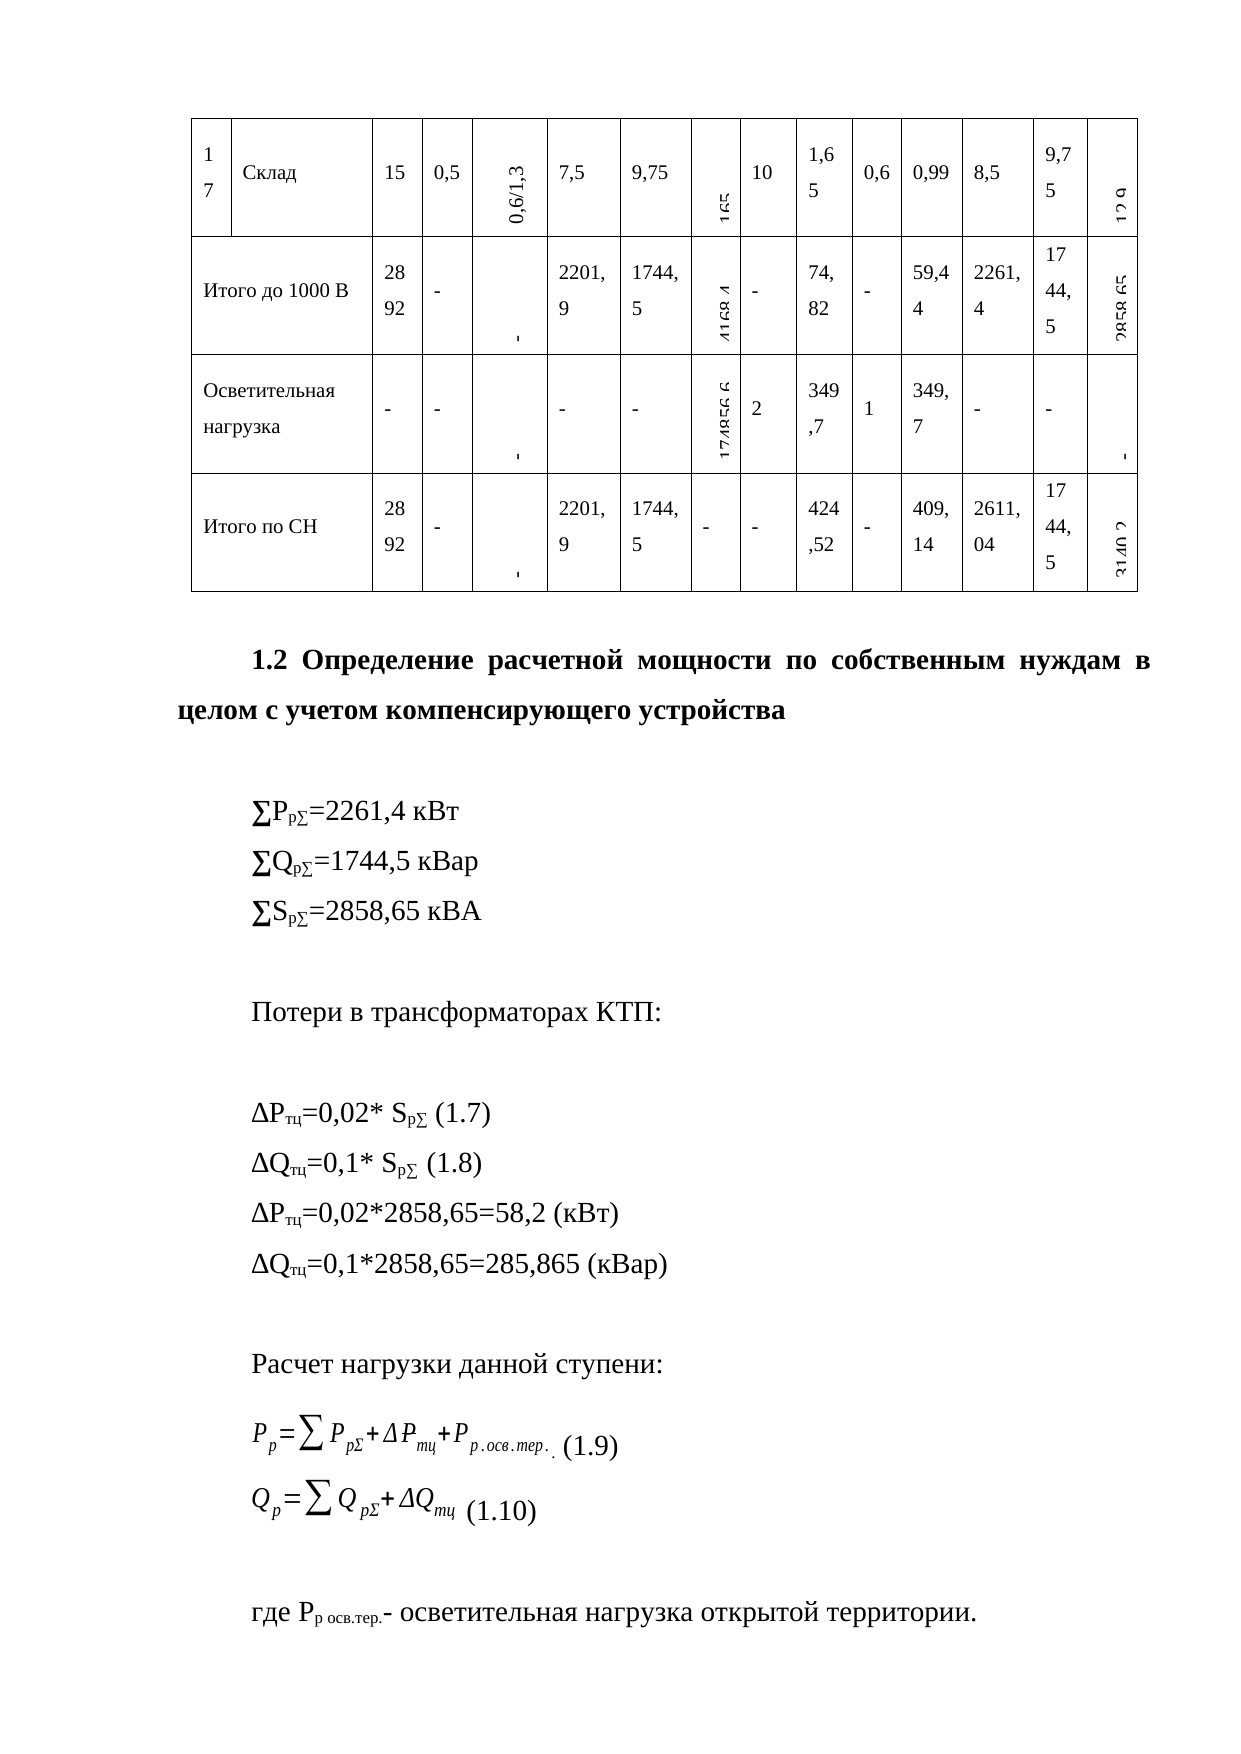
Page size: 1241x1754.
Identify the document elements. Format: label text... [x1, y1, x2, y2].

table_cell 10 [741, 119, 796, 236]
table_cell 174856,6 [692, 355, 740, 472]
text ∑Qр∑=1744,5 кВар [177, 843, 1152, 877]
table_cell - [1034, 355, 1087, 472]
text ∆Ртц=0,02* Sр∑ (1.7) [177, 1095, 1152, 1128]
table_cell - [692, 474, 740, 591]
table_cell 2611,04 [963, 474, 1033, 591]
text (1.10) [177, 1479, 1152, 1527]
table_cell - [423, 355, 472, 472]
text 1.2 Определение расчетной мощности по собственным нуждам в целом с учетом компенсирующего устройства [177, 642, 1152, 726]
table_cell 424,52 [797, 474, 852, 591]
table_cell Итого до 1000 В [192, 237, 372, 354]
table_cell 59,44 [902, 237, 962, 354]
table_cell 0,99 [902, 119, 962, 236]
table_cell 2892 [373, 237, 422, 354]
table_cell Итого по СН [192, 474, 372, 591]
table_cell - [423, 237, 472, 354]
text ∆Qтц=0,1* Sр∑ (1.8) [177, 1145, 1152, 1179]
table_cell - [621, 355, 691, 472]
table_cell 74,82 [797, 237, 852, 354]
table_cell - [741, 474, 796, 591]
table_cell 2858,65 [1088, 237, 1137, 354]
table_cell 2261,4 [963, 237, 1033, 354]
table_cell 0,6/1,3 [473, 119, 547, 236]
table_cell Осветительная нагрузка [192, 355, 372, 472]
table_cell 12,9 [1088, 119, 1137, 236]
table_cell 8,5 [963, 119, 1033, 236]
table_cell 1744,5 [1034, 237, 1087, 354]
table_cell 4168,4 [692, 237, 740, 354]
table_cell - [741, 237, 796, 354]
table_cell 349,7 [797, 355, 852, 472]
table_cell 1744,5 [1034, 474, 1087, 591]
table_cell - [963, 355, 1033, 472]
table_cell 1,65 [797, 119, 852, 236]
table_cell 165 [692, 119, 740, 236]
table_cell 0,6 [853, 119, 901, 236]
table_cell 349,7 [902, 355, 962, 472]
table_cell - [373, 355, 422, 472]
table_cell 9,75 [1034, 119, 1087, 236]
text ∑Рр∑=2261,4 кВт [177, 793, 1152, 826]
table_cell 2201,9 [548, 474, 620, 591]
table_cell - [853, 237, 901, 354]
table_cell 2201,9 [548, 237, 620, 354]
table_cell 1 [853, 355, 901, 472]
text где Рр осв.тер.- осветительная нагрузка открытой территории. [177, 1594, 1152, 1628]
table_cell - [548, 355, 620, 472]
text ∆Qтц=0,1*2858,65=285,865 (кВар) [177, 1246, 1152, 1279]
table_cell - [853, 474, 901, 591]
table_cell 3140,2 [1088, 474, 1137, 591]
table_cell Склад [232, 119, 372, 236]
table_cell 1744,5 [621, 474, 691, 591]
table_cell 2892 [373, 474, 422, 591]
table_cell 15 [373, 119, 422, 236]
table_cell 1744,5 [621, 237, 691, 354]
table_cell - [473, 355, 547, 472]
table_cell - [473, 474, 547, 591]
table_cell 17 [192, 119, 231, 236]
text . (1.9) [177, 1413, 1152, 1462]
text ∑Sр∑=2858,65 кВА [177, 893, 1152, 927]
table_cell 7,5 [548, 119, 620, 236]
table_cell - [1088, 355, 1137, 472]
table_cell 409,14 [902, 474, 962, 591]
text Расчет нагрузки данной ступени: [177, 1346, 1152, 1380]
table_cell 2 [741, 355, 796, 472]
table_cell - [473, 237, 547, 354]
table_cell 9,75 [621, 119, 691, 236]
text ∆Ртц=0,02*2858,65=58,2 (кВт) [177, 1195, 1152, 1229]
table_cell 0,5 [423, 119, 472, 236]
text Потери в трансформаторах КТП: [177, 994, 1152, 1028]
table_cell - [423, 474, 472, 591]
